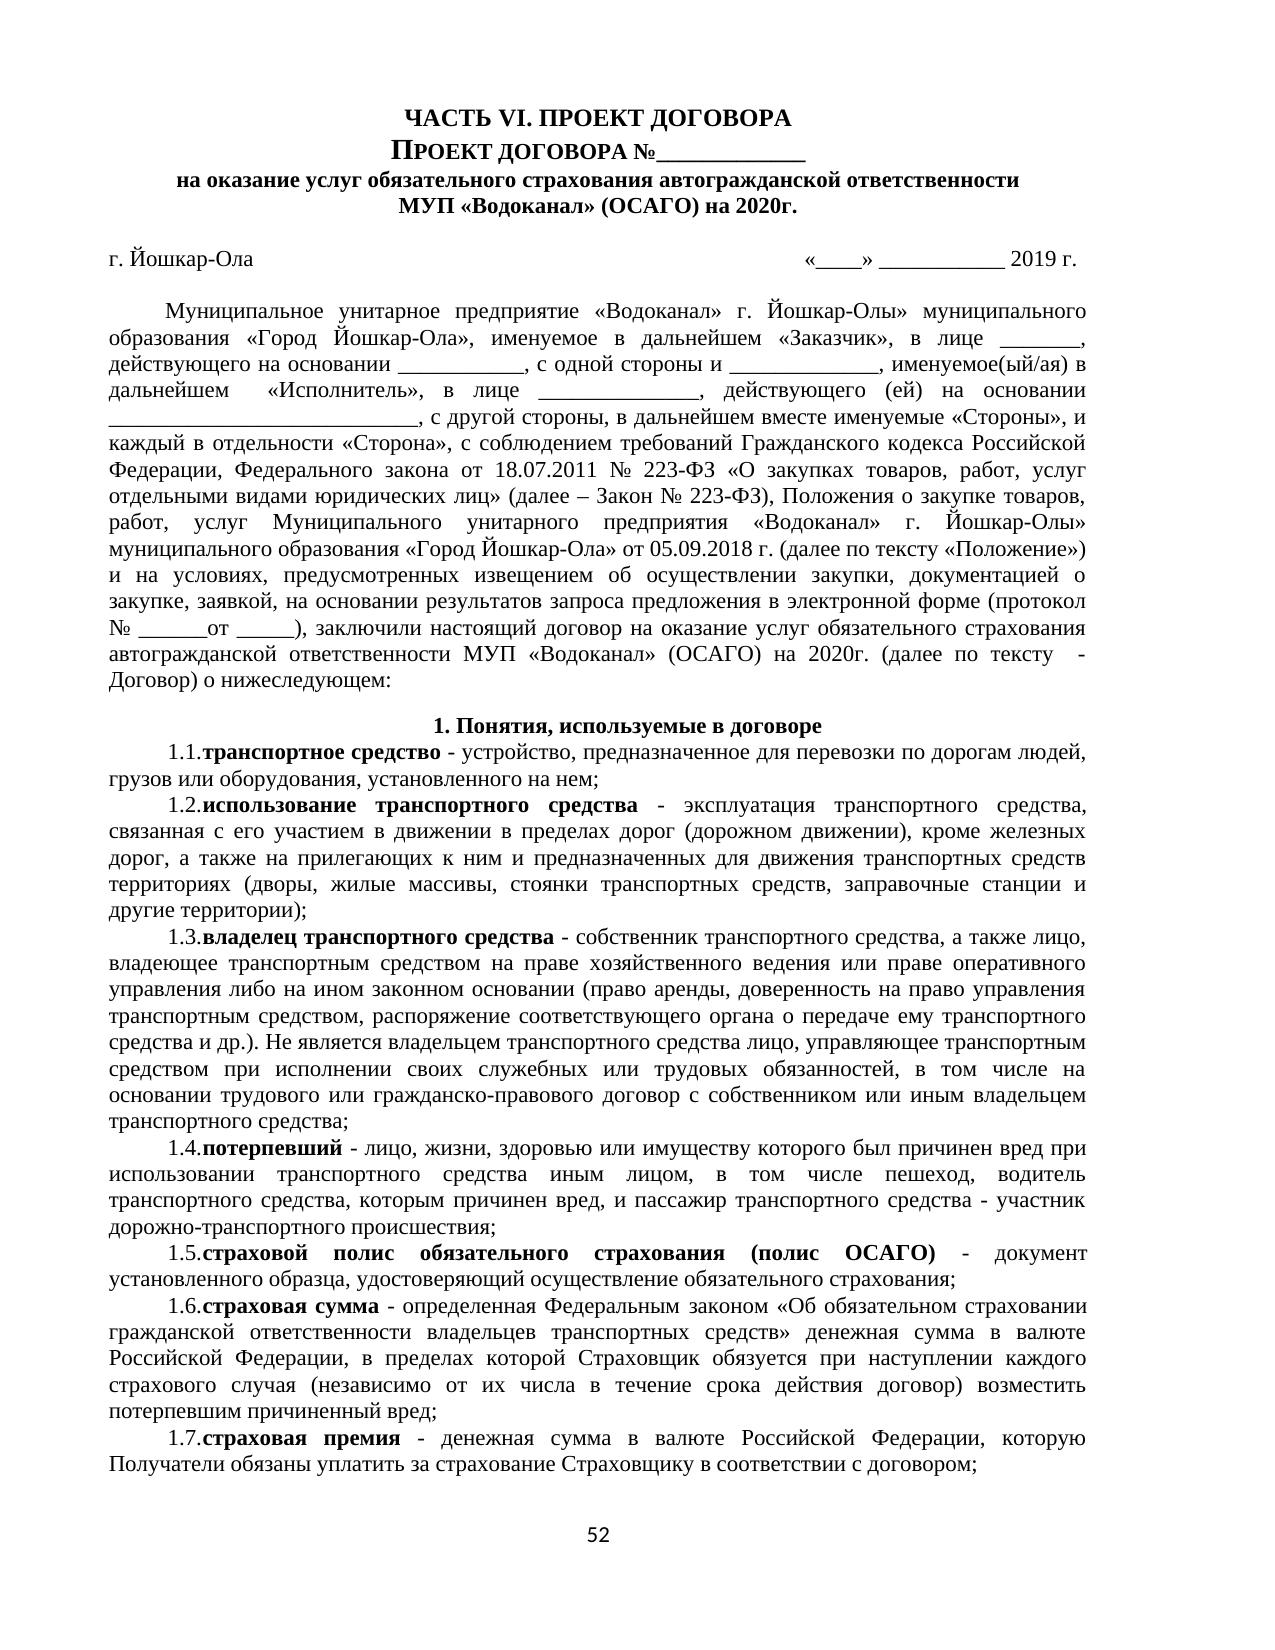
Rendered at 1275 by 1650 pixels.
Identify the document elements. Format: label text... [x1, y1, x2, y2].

list страховая премия - денежная сумма в валюте Российской Федерации, которую Получатели обязаны уплатить за страхование Страховщику в соответствии с договором; [108, 1423, 1087, 1476]
list транспортное средство - устройство, предназначенное для перевозки по дорогам людей, грузов или оборудования, установленного на нем; [108, 738, 1087, 791]
list использование транспортного средства - эксплуатация транспортного средства, связанная с его участием в движении в пределах дорог (дорожном движении), кроме железных дорог, а также на прилегающих к ним и предназначенных для движения транспортных средств территориях (дворы, жилые массивы, стоянки транспортных средств, заправочные станции и другие территории); [108, 791, 1087, 923]
text на оказание услуг обязательного страхования автогражданской ответственности [108, 166, 1087, 192]
list потерпевший - лицо, жизни, здоровью или имуществу которого был причинен вред при использовании транспортного средства иным лицом, в том числе пешеход, водитель транспортного средства, которым причинен вред, и пассажир транспортного средства - участник дорожно-транспортного происшествия; [108, 1134, 1087, 1239]
text ЧАСТЬ VI. ПРОЕКТ ДОГОВОРА [108, 103, 1087, 132]
text Муниципальное унитарное предприятие «Водоканал» г. Йошкар-Олы» муниципального образования «Город Йошкар-Ола», именуемое в дальнейшем «Заказчик», в лице _______, действующего на основании ___________, с одной стороны и _____________, именуемое(ый/ая) в дальнейшем «Исполнитель», в лице ______________, действующего (ей) на основании ___________________________, с другой стороны, в дальнейшем вместе именуемые «Стороны», и каждый в отдельности «Сторона», с соблюдением требований Гражданского кодекса Российской Федерации, Федерального закона от 18.07.2011 № 223-ФЗ «О закупках товаров, работ, услуг отдельными видами юридических лиц» (далее – Закон № 223-ФЗ), Положения о закупке товаров, работ, услуг Муниципального унитарного предприятия «Водоканал» г. Йошкар-Олы» муниципального образования «Город Йошкар-Ола» от 05.09.2018 г. (далее по тексту «Положение») и на условиях, предусмотренных извещением об осуществлении закупки, документацией о закупке, заявкой, на основании результатов запроса предложения в электронной форме (протокол № ______от _____), заключили настоящий договор на оказание услуг обязательного страхования автогражданской ответственности МУП «Водоканал» (ОСАГО) на 2020г. (далее по тексту - Договор) о нижеследующем: [108, 297, 1087, 693]
list страховая сумма - определенная Федеральным законом «Об обязательном страховании гражданской ответственности владельцев транспортных средств» денежная сумма в валюте Российской Федерации, в пределах которой Страховщик обязуется при наступлении каждого страхового случая (независимо от их числа в течение срока действия договор) возместить потерпевшим причиненный вред; [108, 1292, 1087, 1423]
list страховой полис обязательного страхования (полис ОСАГО) - документ установленного образца, удостоверяющий осуществление обязательного страхования; [108, 1239, 1087, 1292]
text МУП «Водоканал» (ОСАГО) на 2020г. [108, 192, 1087, 218]
text г. Йошкар-Ола «____» ___________ 2019 г. [108, 245, 1087, 271]
text ПРОЕКТ ДОГОВОРА №_____________ [108, 132, 1087, 166]
list владелец транспортного средства - собственник транспортного средства, а также лицо, владеющее транспортным средством на праве хозяйственного ведения или праве оперативного управления либо на ином законном основании (право аренды, доверенность на право управления транспортным средством, распоряжение соответствующего органа о передаче ему транспортного средства и др.). Не является владельцем транспортного средства лицо, управляющее транспортным средством при исполнении своих служебных или трудовых обязанностей, в том числе на основании трудового или гражданско-правового договор с собственником или иным владельцем транспортного средства; [108, 923, 1087, 1134]
text 1. Понятия, используемые в договоре [108, 712, 1087, 738]
